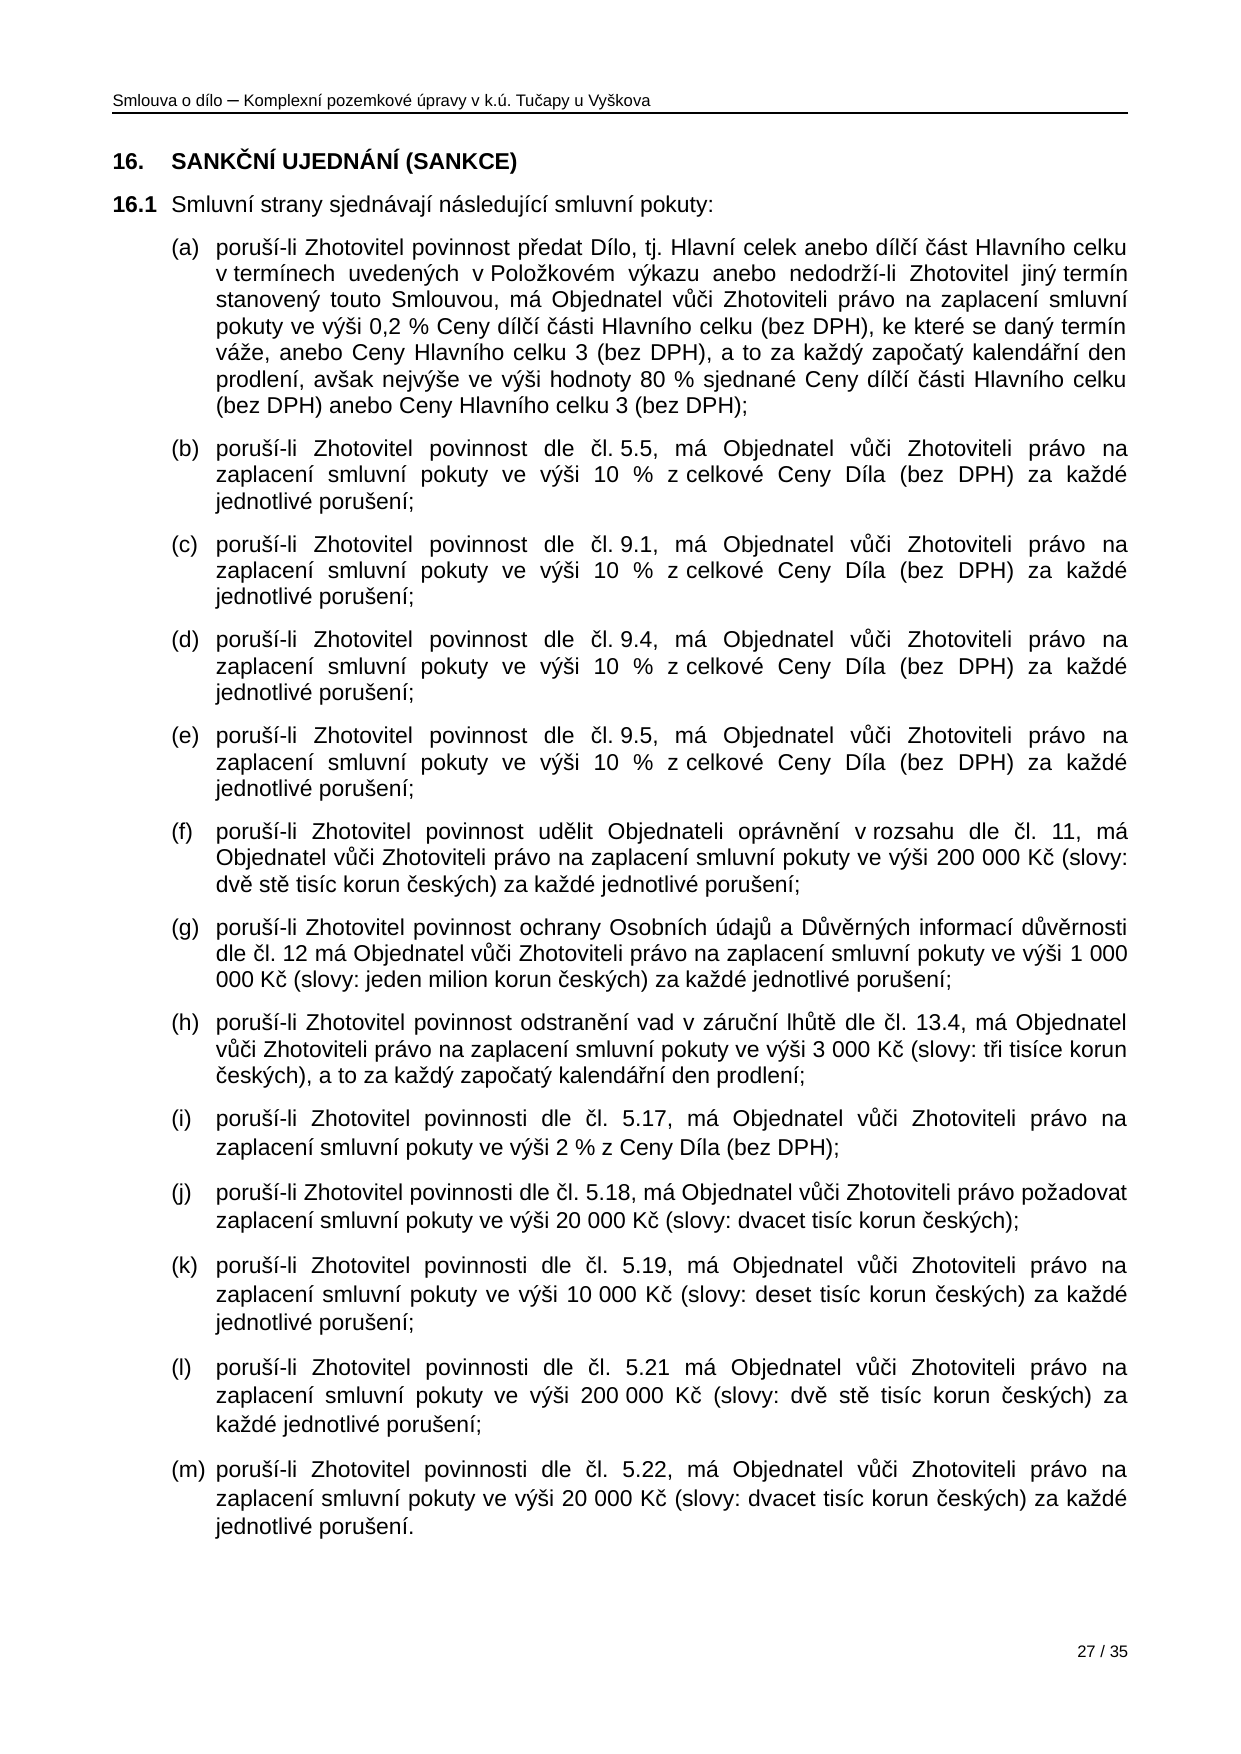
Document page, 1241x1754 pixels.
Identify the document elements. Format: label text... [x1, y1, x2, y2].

text poruší-li Zhotovitel povinnosti dle čl. 5.17, má Objednatel vůči Zhotoviteli právo na zaplacení smluvní pokuty ve výši 2 % z Ceny Díla (bez DPH); [171, 1105, 1128, 1160]
list poruší-li Zhotovitel povinnost předat Dílo, tj. Hlavní celek anebo dílčí část Hlavního celku v termínech uvedených v Položkovém výkazu anebo nedodrží-li Zhotovitel jiný termín stanovený touto Smlouvou, má Objednatel vůči Zhotoviteli právo na zaplacení smluvní pokuty ve výši 0,2 % Ceny dílčí části Hlavního celku (bez DPH), ke které se daný termín váže, anebo Ceny Hlavního celku 3 (bez DPH), a to za každý započatý kalendářní den prodlení, avšak nejvýše ve výši hodnoty 80 % sjednané Ceny dílčí části Hlavního celku (bez DPH) anebo Ceny Hlavního celku 3 (bez DPH); [171, 234, 1128, 418]
text Smluvní strany sjednávají následující smluvní pokuty: [112, 191, 1128, 217]
text poruší-li Zhotovitel povinnosti dle čl. 5.19, má Objednatel vůči Zhotoviteli právo na zaplacení smluvní pokuty ve výši 10 000 Kč (slovy: deset tisíc korun českých) za každé jednotlivé porušení; [171, 1252, 1128, 1335]
text Sankční ujednání (SANKCE) [112, 148, 1128, 174]
text poruší-li Zhotovitel povinnosti dle čl. 5.18, má Objednatel vůči Zhotoviteli právo požadovat zaplacení smluvní pokuty ve výši 20 000 Kč (slovy: dvacet tisíc korun českých); [171, 1178, 1128, 1233]
list poruší-li Zhotovitel povinnost dle čl. 9.4, má Objednatel vůči Zhotoviteli právo na zaplacení smluvní pokuty ve výši 10 % z celkové Ceny Díla (bez DPH) za každé jednotlivé porušení; [171, 626, 1128, 705]
text poruší-li Zhotovitel povinnost udělit Objednateli oprávnění v rozsahu dle čl. 11, má Objednatel vůči Zhotoviteli právo na zaplacení smluvní pokuty ve výši 200 000 Kč (slovy: dvě stě tisíc korun českých) za každé jednotlivé porušení; [171, 818, 1128, 897]
text poruší-li Zhotovitel povinnosti dle čl. 5.21 má Objednatel vůči Zhotoviteli právo na zaplacení smluvní pokuty ve výši 200 000 Kč (slovy: dvě stě tisíc korun českých) za každé jednotlivé porušení; [171, 1354, 1128, 1437]
list poruší-li Zhotovitel povinnost dle čl. 5.5, má Objednatel vůči Zhotoviteli právo na zaplacení smluvní pokuty ve výši 10 % z celkové Ceny Díla (bez DPH) za každé jednotlivé porušení; [171, 435, 1128, 514]
text poruší-li Zhotovitel povinnosti dle čl. 5.22, má Objednatel vůči Zhotoviteli právo na zaplacení smluvní pokuty ve výši 20 000 Kč (slovy: dvacet tisíc korun českých) za každé jednotlivé porušení. [171, 1456, 1128, 1539]
list poruší-li Zhotovitel povinnost dle čl. 9.5, má Objednatel vůči Zhotoviteli právo na zaplacení smluvní pokuty ve výši 10 % z celkové Ceny Díla (bez DPH) za každé jednotlivé porušení; [171, 722, 1128, 801]
text poruší-li Zhotovitel povinnost odstranění vad v záruční lhůtě dle čl. 13.4, má Objednatel vůči Zhotoviteli právo na zaplacení smluvní pokuty ve výši 3 000 Kč (slovy: tři tisíce korun českých), a to za každý započatý kalendářní den prodlení; [171, 1009, 1128, 1088]
list poruší-li Zhotovitel povinnost dle čl. 9.1, má Objednatel vůči Zhotoviteli právo na zaplacení smluvní pokuty ve výši 10 % z celkové Ceny Díla (bez DPH) za každé jednotlivé porušení; [171, 531, 1128, 610]
text poruší-li Zhotovitel povinnost ochrany Osobních údajů a Důvěrných informací důvěrnosti dle čl. 12 má Objednatel vůči Zhotoviteli právo na zaplacení smluvní pokuty ve výši 1 000 000 Kč (slovy: jeden milion korun českých) za každé jednotlivé porušení; [171, 913, 1128, 993]
